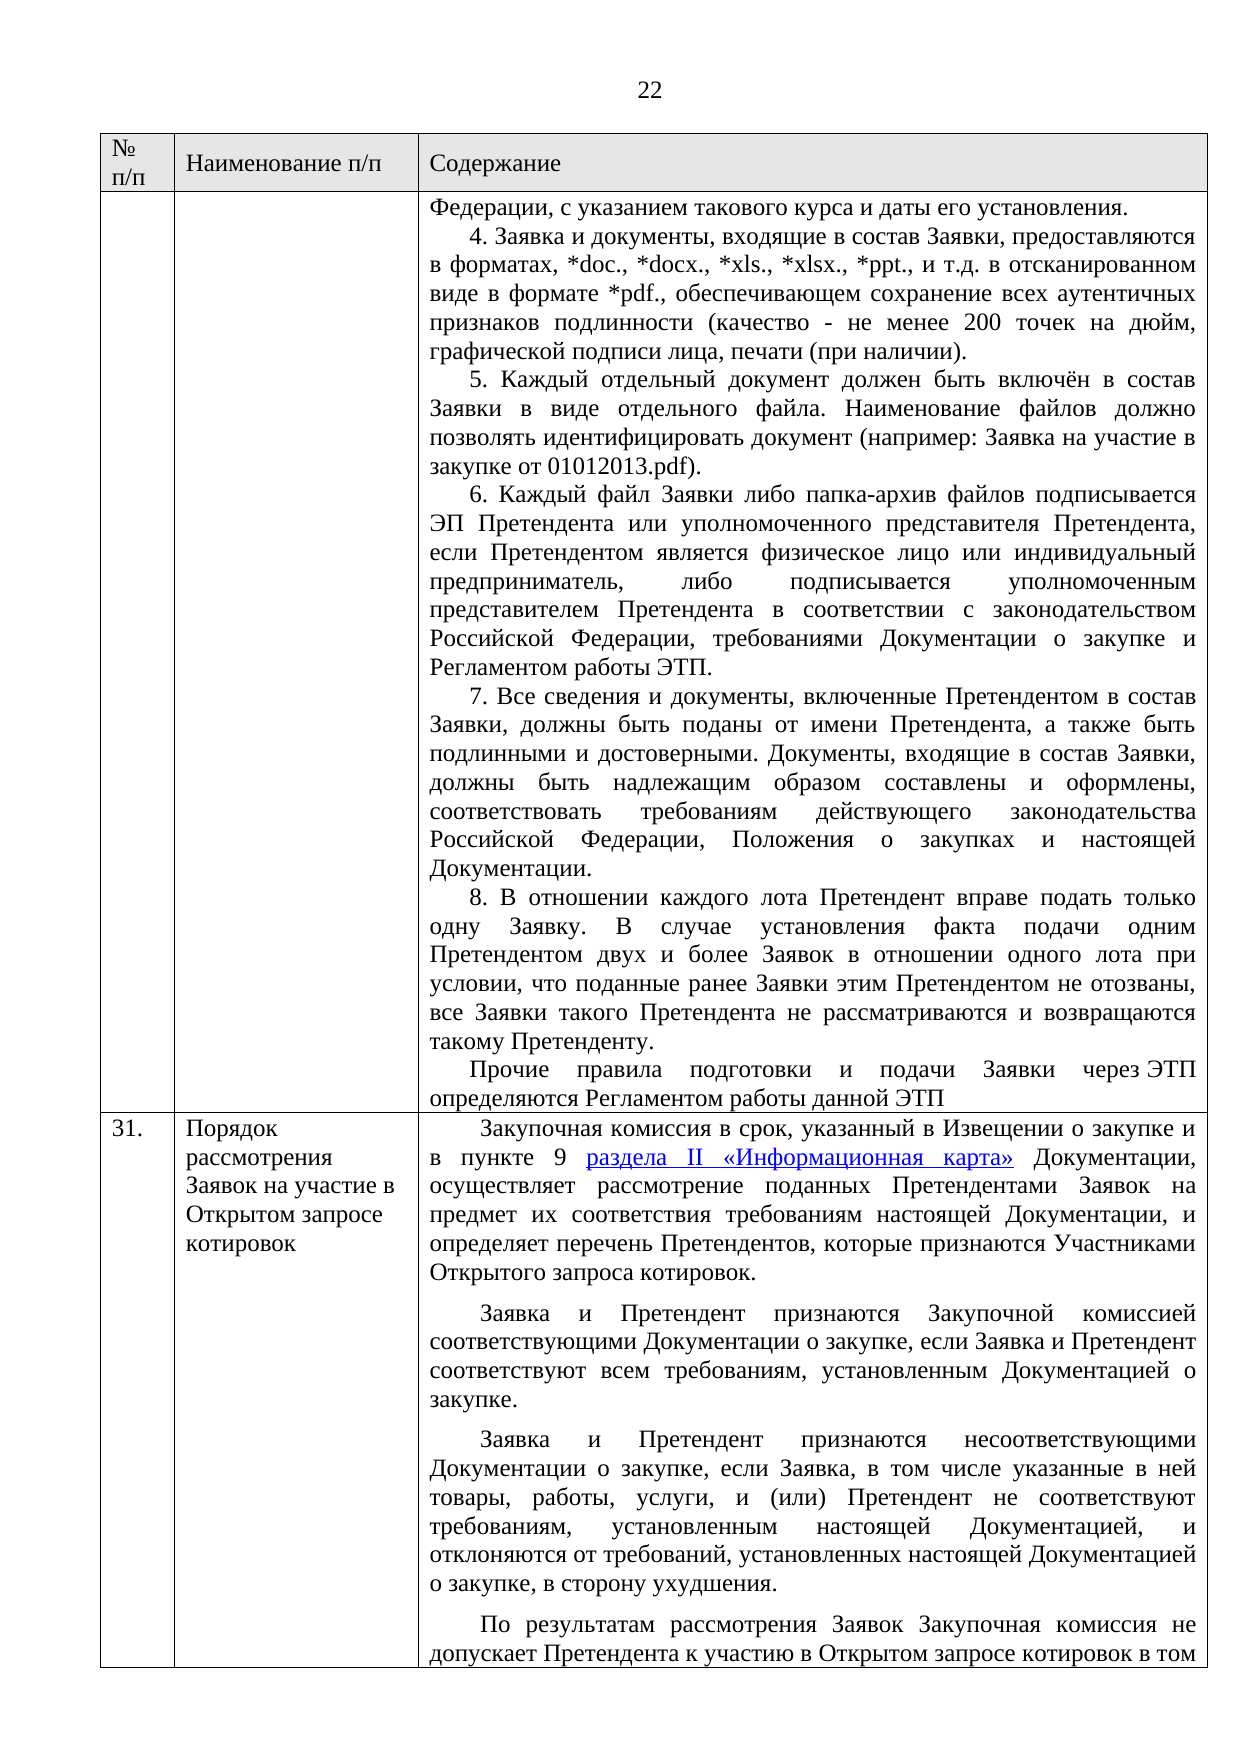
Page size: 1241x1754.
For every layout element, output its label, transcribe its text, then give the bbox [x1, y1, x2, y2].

table_header Содержание [419, 134, 1207, 191]
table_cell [419, 1113, 1207, 1667]
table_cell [175, 192, 418, 1112]
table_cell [175, 1113, 418, 1667]
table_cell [419, 192, 1207, 1112]
table_cell [101, 192, 174, 1112]
table_cell [101, 1113, 174, 1667]
table_header № п/п [101, 134, 174, 191]
table_header Наименование п/п [175, 134, 418, 191]
